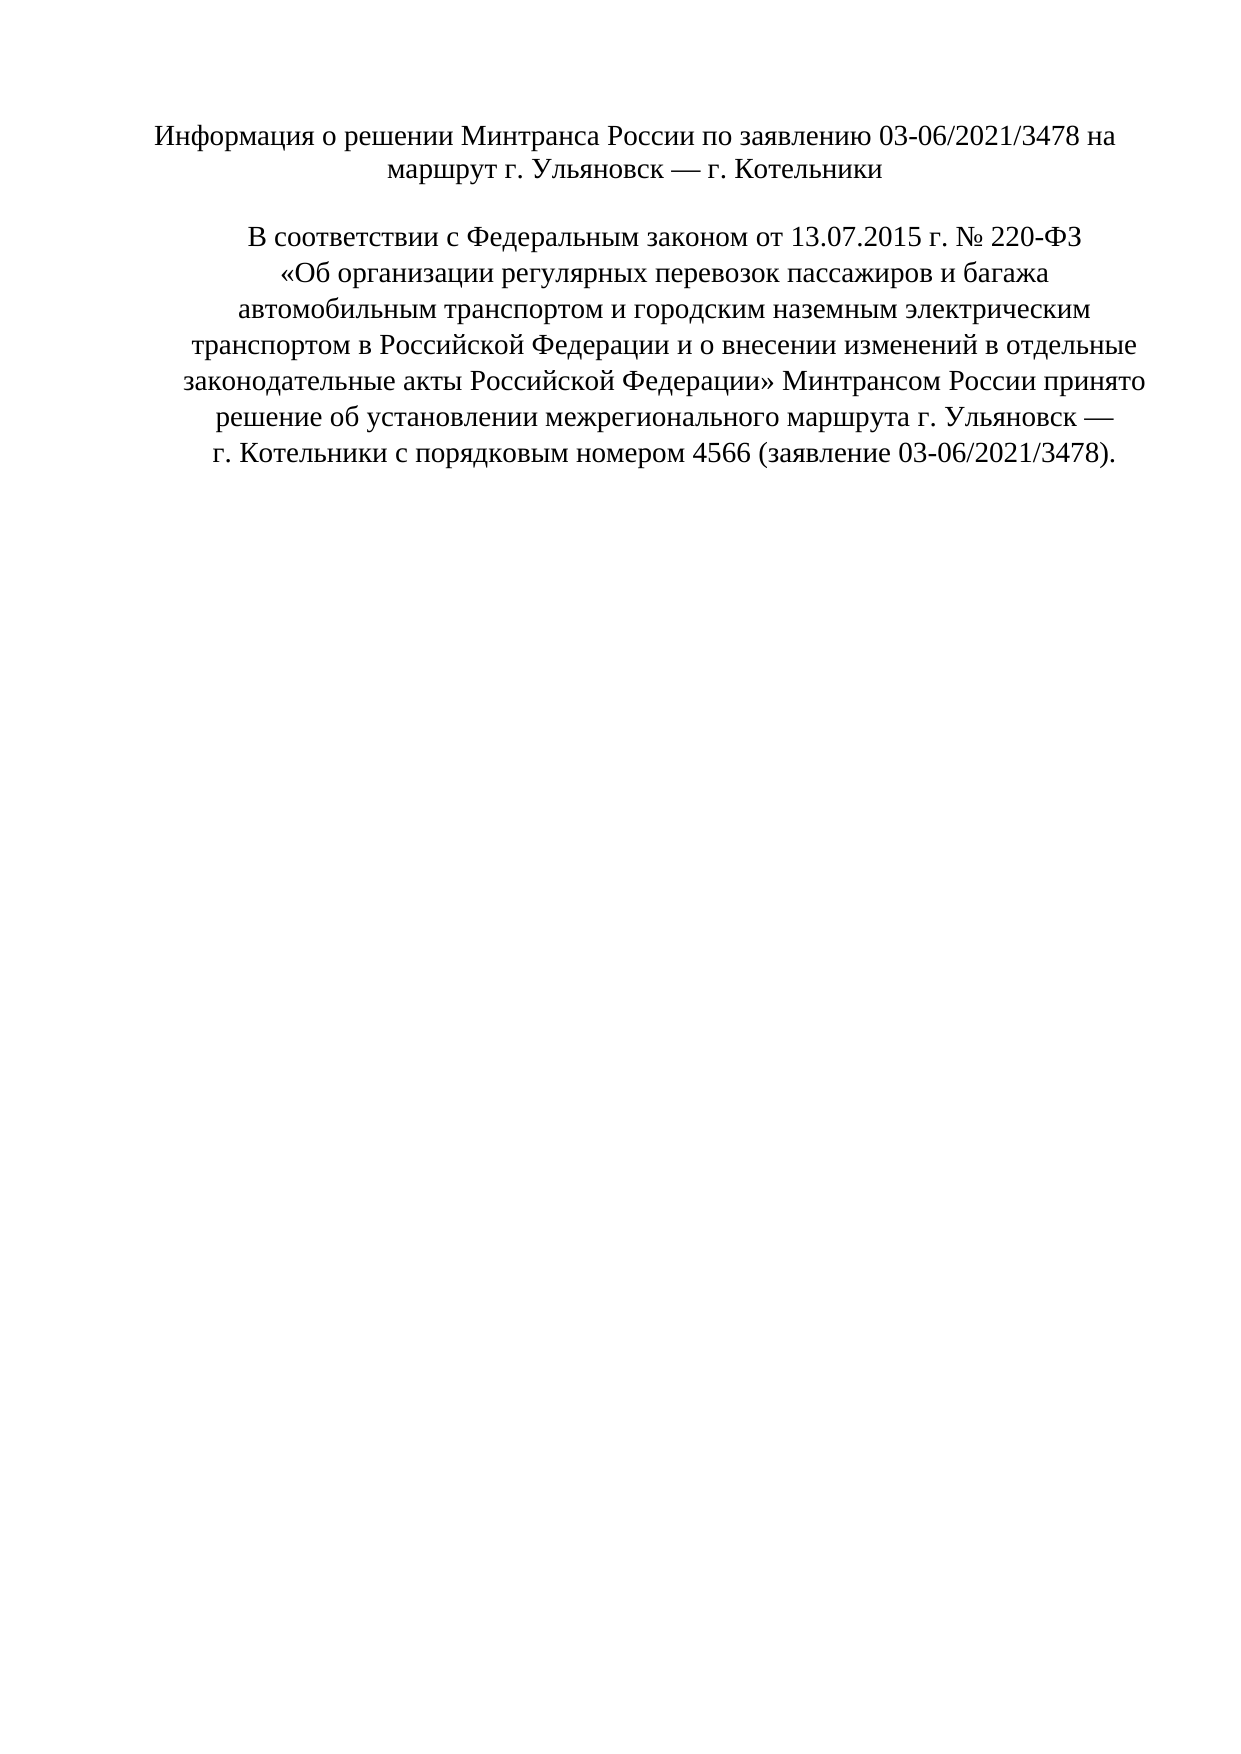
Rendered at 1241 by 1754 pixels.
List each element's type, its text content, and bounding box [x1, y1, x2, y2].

text Информация о решении Минтранса России по заявлению 03-06/2021/3478 на маршрут г. Ульяновск — г. Котельники [118, 118, 1152, 185]
text В соответствии с Федеральным законом от 13.07.2015 г. № 220-ФЗ «Об организации регулярных перевозок пассажиров и багажа автомобильным транспортом и городским наземным электрическим транспортом в Российской Федерации и о внесении изменений в отдельные законодательные акты Российской Федерации» Минтрансом России принято решение об установлении межрегионального маршрута г. Ульяновск — г. Котельники с порядковым номером 4566 (заявление 03-06/2021/3478). [177, 219, 1152, 469]
